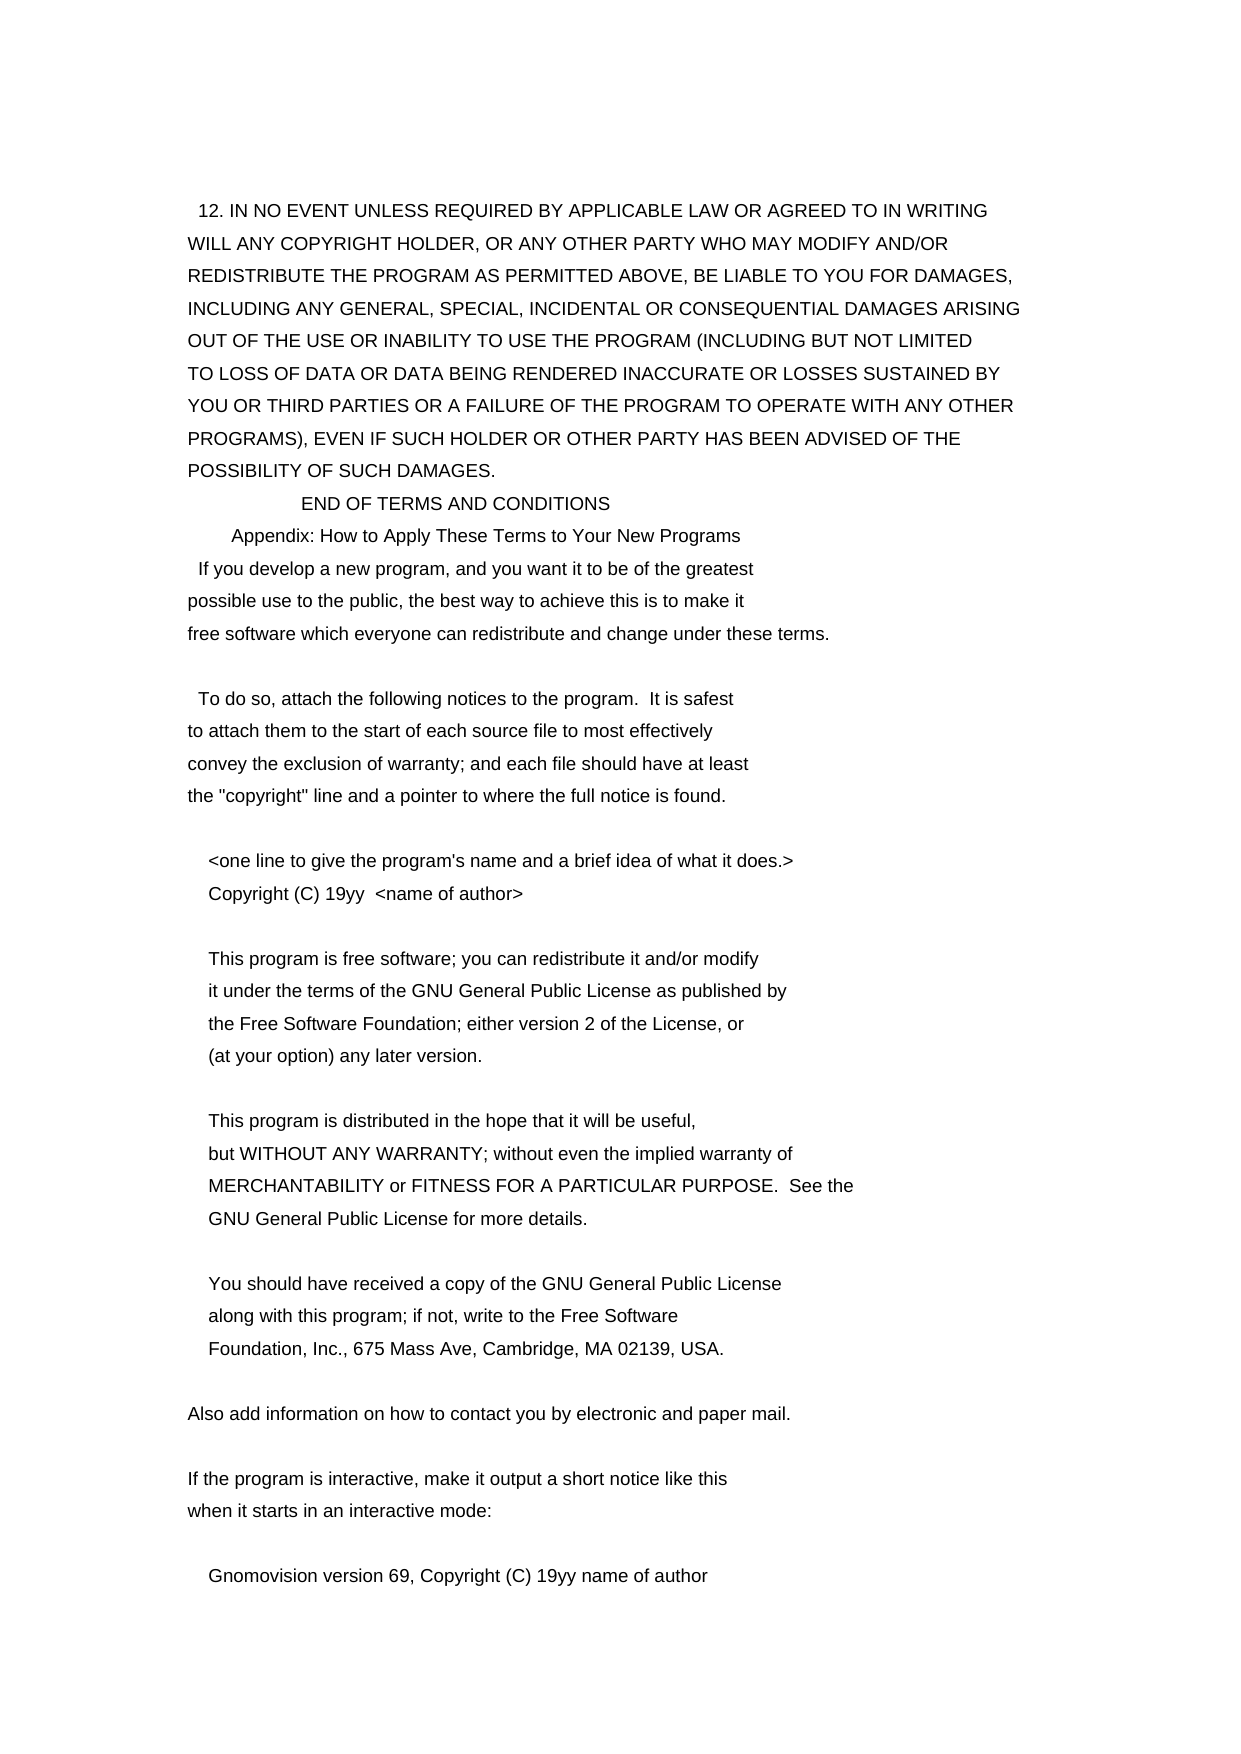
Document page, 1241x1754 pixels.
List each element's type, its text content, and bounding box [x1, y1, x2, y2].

text Also add information on how to contact you by electronic and paper mail. [187, 1397, 1053, 1429]
text Gnomovision version 69, Copyright (C) 19yy name of author [187, 1559, 1053, 1592]
text You should have received a copy of the GNU General Public License [187, 1267, 1053, 1299]
text This program is distributed in the hope that it will be useful, [187, 1104, 1053, 1137]
text to attach them to the start of each source file to most effectively [187, 714, 1053, 747]
text END OF TERMS AND CONDITIONS [187, 487, 1053, 519]
text TO LOSS OF DATA OR DATA BEING RENDERED INACCURATE OR LOSSES SUSTAINED BY [187, 357, 1053, 389]
text This program is free software; you can redistribute it and/or modify [187, 942, 1053, 974]
text along with this program; if not, write to the Free Software [187, 1299, 1053, 1332]
text 12. IN NO EVENT UNLESS REQUIRED BY APPLICABLE LAW OR AGREED TO IN WRITING [187, 194, 1053, 227]
text Copyright (C) 19yy <name of author> [187, 877, 1053, 909]
text free software which everyone can redistribute and change under these terms. [187, 617, 1053, 649]
text it under the terms of the GNU General Public License as published by [187, 974, 1053, 1007]
text possible use to the public, the best way to achieve this is to make it [187, 584, 1053, 617]
text If you develop a new program, and you want it to be of the greatest [187, 552, 1053, 584]
text GNU General Public License for more details. [187, 1202, 1053, 1234]
text To do so, attach the following notices to the program. It is safest [187, 682, 1053, 714]
text OUT OF THE USE OR INABILITY TO USE THE PROGRAM (INCLUDING BUT NOT LIMITED [187, 324, 1053, 357]
text INCLUDING ANY GENERAL, SPECIAL, INCIDENTAL OR CONSEQUENTIAL DAMAGES ARISING [187, 292, 1053, 324]
text (at your option) any later version. [187, 1039, 1053, 1072]
text Foundation, Inc., 675 Mass Ave, Cambridge, MA 02139, USA. [187, 1332, 1053, 1364]
text the Free Software Foundation; either version 2 of the License, or [187, 1007, 1053, 1039]
text POSSIBILITY OF SUCH DAMAGES. [187, 454, 1053, 487]
text REDISTRIBUTE THE PROGRAM AS PERMITTED ABOVE, BE LIABLE TO YOU FOR DAMAGES, [187, 259, 1053, 292]
text convey the exclusion of warranty; and each file should have at least [187, 747, 1053, 779]
text YOU OR THIRD PARTIES OR A FAILURE OF THE PROGRAM TO OPERATE WITH ANY OTHER [187, 389, 1053, 422]
text <one line to give the program's name and a brief idea of what it does.> [187, 844, 1053, 877]
text PROGRAMS), EVEN IF SUCH HOLDER OR OTHER PARTY HAS BEEN ADVISED OF THE [187, 422, 1053, 454]
text MERCHANTABILITY or FITNESS FOR A PARTICULAR PURPOSE. See the [187, 1169, 1053, 1202]
text WILL ANY COPYRIGHT HOLDER, OR ANY OTHER PARTY WHO MAY MODIFY AND/OR [187, 227, 1053, 259]
text when it starts in an interactive mode: [187, 1494, 1053, 1527]
text the "copyright" line and a pointer to where the full notice is found. [187, 779, 1053, 812]
text Appendix: How to Apply These Terms to Your New Programs [187, 519, 1053, 552]
text but WITHOUT ANY WARRANTY; without even the implied warranty of [187, 1137, 1053, 1169]
text If the program is interactive, make it output a short notice like this [187, 1462, 1053, 1494]
